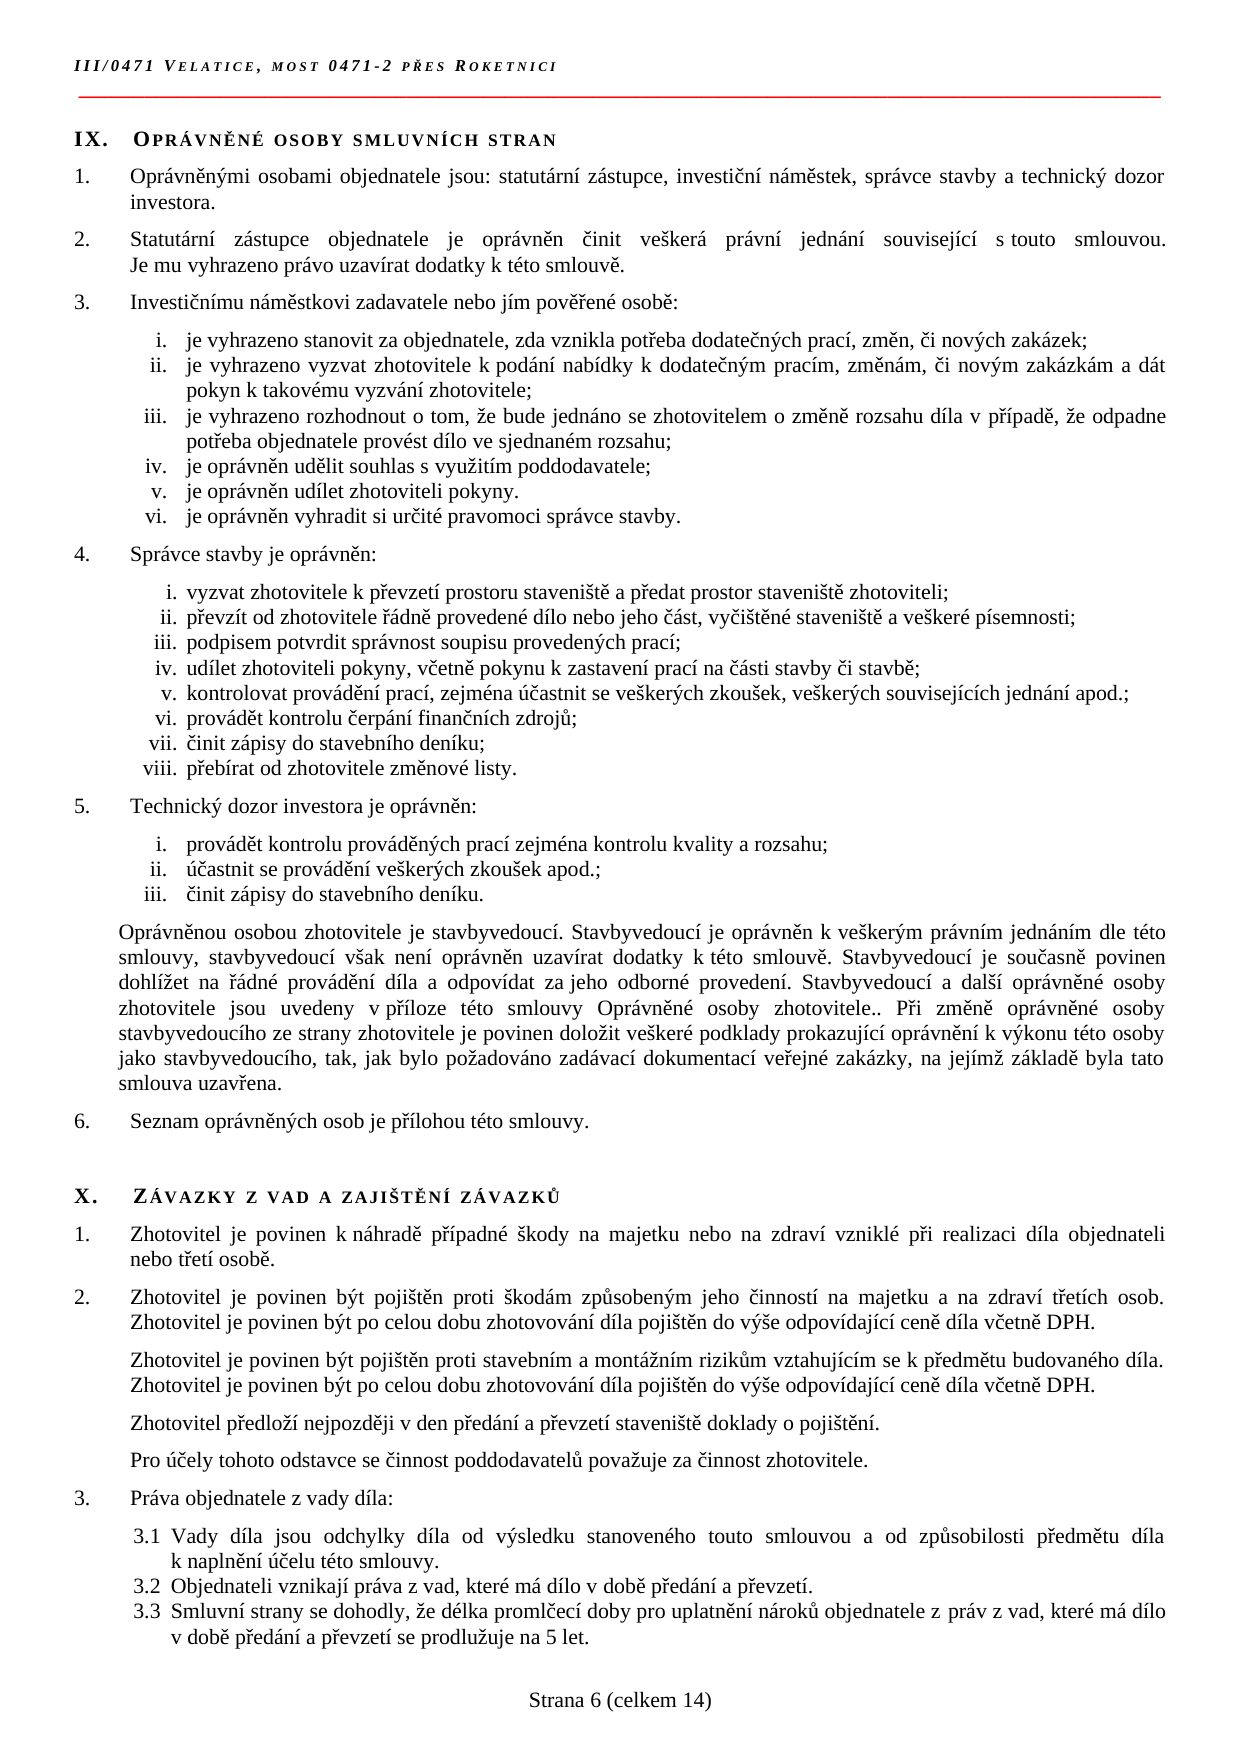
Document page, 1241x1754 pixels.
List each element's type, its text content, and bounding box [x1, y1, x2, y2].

list Statutární zástupce objednatele je oprávněn činit veškerá právní jednání související s touto smlouvou. Je mu vyhrazeno právo uzavírat dodatky k této smlouvě. [74, 226, 1166, 277]
list účastnit se provádění veškerých zkoušek apod.; [167, 856, 1166, 881]
list Zhotovitel je povinen být pojištěn proti škodám způsobeným jeho činností na majetku a na zdraví třetích osob. Zhotovitel je povinen být po celou dobu zhotovování díla pojištěn do výše odpovídající ceně díla včetně DPH. [74, 1284, 1166, 1334]
list Smluvní strany se dohodly, že délka promlčecí doby pro uplatnění nároků objednatele z práv z vad, které má dílo v době předání a převzetí se prodlužuje na 5 let. [133, 1598, 1166, 1649]
list Vady díla jsou odchylky díla od výsledku stanoveného touto smlouvou a od způsobilosti předmětu díla k naplnění účelu této smlouvy. [133, 1523, 1166, 1573]
list převzít od zhotovitele řádně provedené dílo nebo jeho část, vyčištěné staveniště a veškeré písemnosti; [177, 604, 1166, 629]
list Objednateli vznikají práva z vad, které má dílo v době předání a převzetí. [133, 1573, 1166, 1598]
list Závazky z vad a zajištění závazků [74, 1183, 1166, 1208]
list Práva objednatele z vady díla: [74, 1485, 1166, 1510]
list je vyhrazeno vyzvat zhotovitele k podání nabídky k dodatečným pracím, změnám, či novým zakázkám a dát pokyn k takovému vyzvání zhotovitele; [167, 352, 1166, 403]
list Technický dozor investora je oprávněn: [74, 793, 1166, 818]
text Oprávněnou osobou zhotovitele je stavbyvedoucí. Stavbyvedoucí je oprávněn k veškerým právním jednáním dle této smlouvy, stavbyvedoucí však není oprávněn uzavírat dodatky k této smlouvě. Stavbyvedoucí je současně povinen dohlížet na řádné provádění díla a odpovídat za jeho odborné provedení. Stavbyvedoucí a další oprávněné osoby zhotovitele jsou uvedeny v příloze této smlouvy Oprávněné osoby zhotovitele.. Při změně oprávněné osoby stavbyvedoucího ze strany zhotovitele je povinen doložit veškeré podklady prokazující oprávnění k výkonu této osoby jako stavbyvedoucího, tak, jak bylo požadováno zadávací dokumentací veřejné zakázky, na jejímž základě byla tato smlouva uzavřena. [118, 919, 1166, 1095]
list Investičnímu náměstkovi zadavatele nebo jím pověřené osobě: [74, 289, 1166, 314]
text Pro účely tohoto odstavce se činnost poddodavatelů považuje za činnost zhotovitele. [130, 1447, 1166, 1473]
list je vyhrazeno rozhodnout o tom, že bude jednáno se zhotovitelem o změně rozsahu díla v případě, že odpadne potřeba objednatele provést dílo ve sjednaném rozsahu; [167, 403, 1166, 453]
list přebírat od zhotovitele změnové listy. [177, 755, 1166, 781]
text Zhotovitel je povinen být pojištěn proti stavebním a montážním rizikům vztahujícím se k předmětu budovaného díla. Zhotovitel je povinen být po celou dobu zhotovování díla pojištěn do výše odpovídající ceně díla včetně DPH. [130, 1347, 1166, 1397]
list činit zápisy do stavebního deníku; [177, 730, 1166, 755]
list je oprávněn vyhradit si určité pravomoci správce stavby. [167, 503, 1166, 529]
list je vyhrazeno stanovit za objednatele, zda vznikla potřeba dodatečných prací, změn, či nových zakázek; [167, 327, 1166, 352]
list Oprávněné osoby smluvních stran [74, 126, 1166, 151]
list je oprávněn udílet zhotoviteli pokyny. [167, 478, 1166, 503]
list Seznam oprávněných osob je přílohou této smlouvy. [74, 1108, 1166, 1133]
list Zhotovitel je povinen k náhradě případné škody na majetku nebo na zdraví vzniklé při realizaci díla objednateli nebo třetí osobě. [74, 1221, 1166, 1271]
list podpisem potvrdit správnost soupisu provedených prací; [177, 629, 1166, 654]
list činit zápisy do stavebního deníku. [167, 881, 1166, 906]
list udílet zhotoviteli pokyny, včetně pokynu k zastavení prací na části stavby či stavbě; [177, 654, 1166, 680]
list Správce stavby je oprávněn: [74, 541, 1166, 566]
list provádět kontrolu čerpání finančních zdrojů; [177, 705, 1166, 730]
list kontrolovat provádění prací, zejména účastnit se veškerých zkoušek, veškerých souvisejících jednání apod.; [177, 680, 1166, 705]
list provádět kontrolu prováděných prací zejména kontrolu kvality a rozsahu; [167, 831, 1166, 856]
text Zhotovitel předloží nejpozději v den předání a převzetí staveniště doklady o pojištění. [130, 1410, 1166, 1435]
list Oprávněnými osobami objednatele jsou: statutární zástupce, investiční náměstek, správce stavby a technický dozor investora. [74, 163, 1166, 214]
list je oprávněn udělit souhlas s využitím poddodavatele; [167, 453, 1166, 478]
list vyzvat zhotovitele k převzetí prostoru staveniště a předat prostor staveniště zhotoviteli; [177, 579, 1166, 604]
